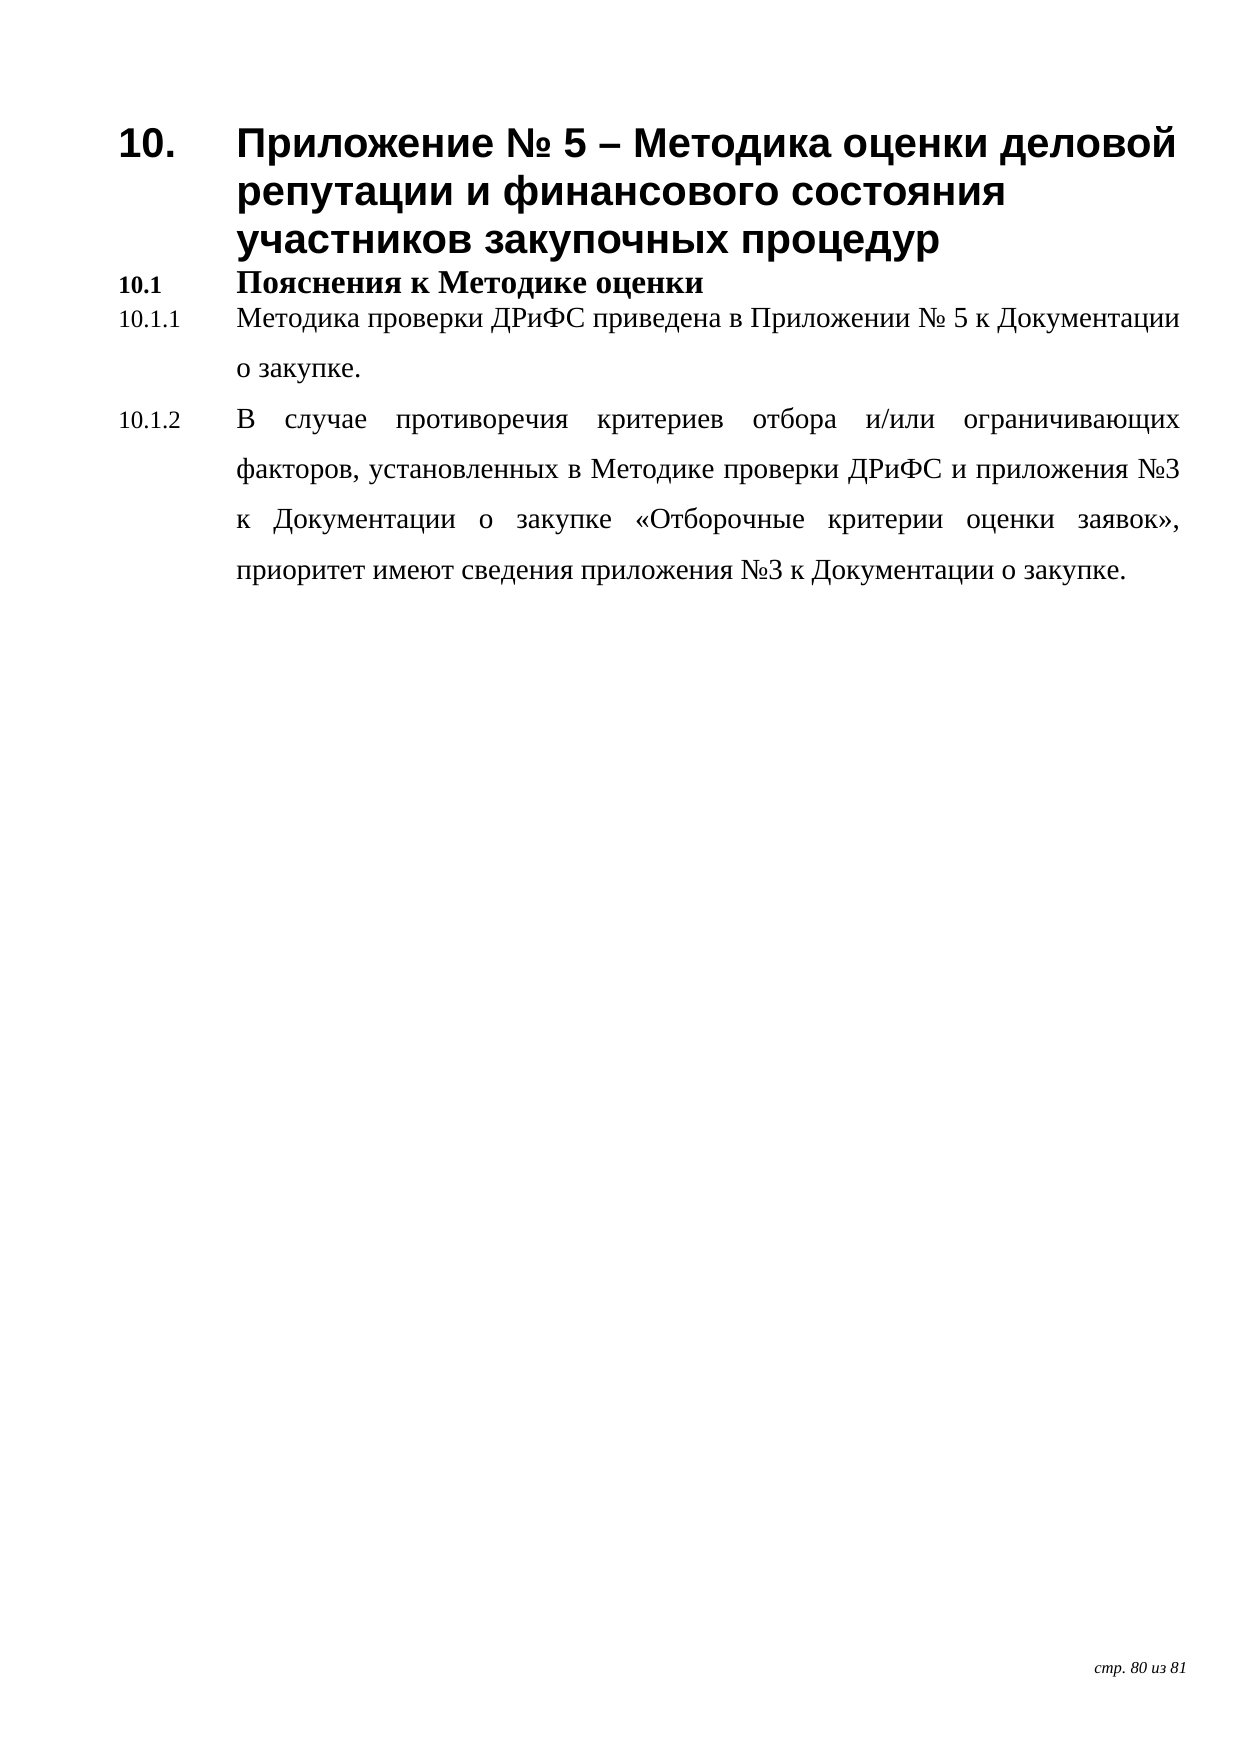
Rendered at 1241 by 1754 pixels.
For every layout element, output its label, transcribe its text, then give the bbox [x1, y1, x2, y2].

list В случае противоречия критериев отбора и/или ограничивающих факторов, установленных в Методике проверки ДРиФС и приложения №3 к Документации о закупке «Отборочные критерии оценки заявок», приоритет имеют сведения приложения №3 к Документации о закупке. [118, 401, 1181, 585]
list Методика проверки ДРиФС приведена в Приложении № 5 к Документации о закупке. [118, 300, 1181, 384]
subtitle Пояснения к Методике оценки [118, 262, 1181, 300]
subtitle Приложение № 5 – Методика оценки деловой репутации и финансового состояния участников закупочных процедур [118, 118, 1181, 262]
